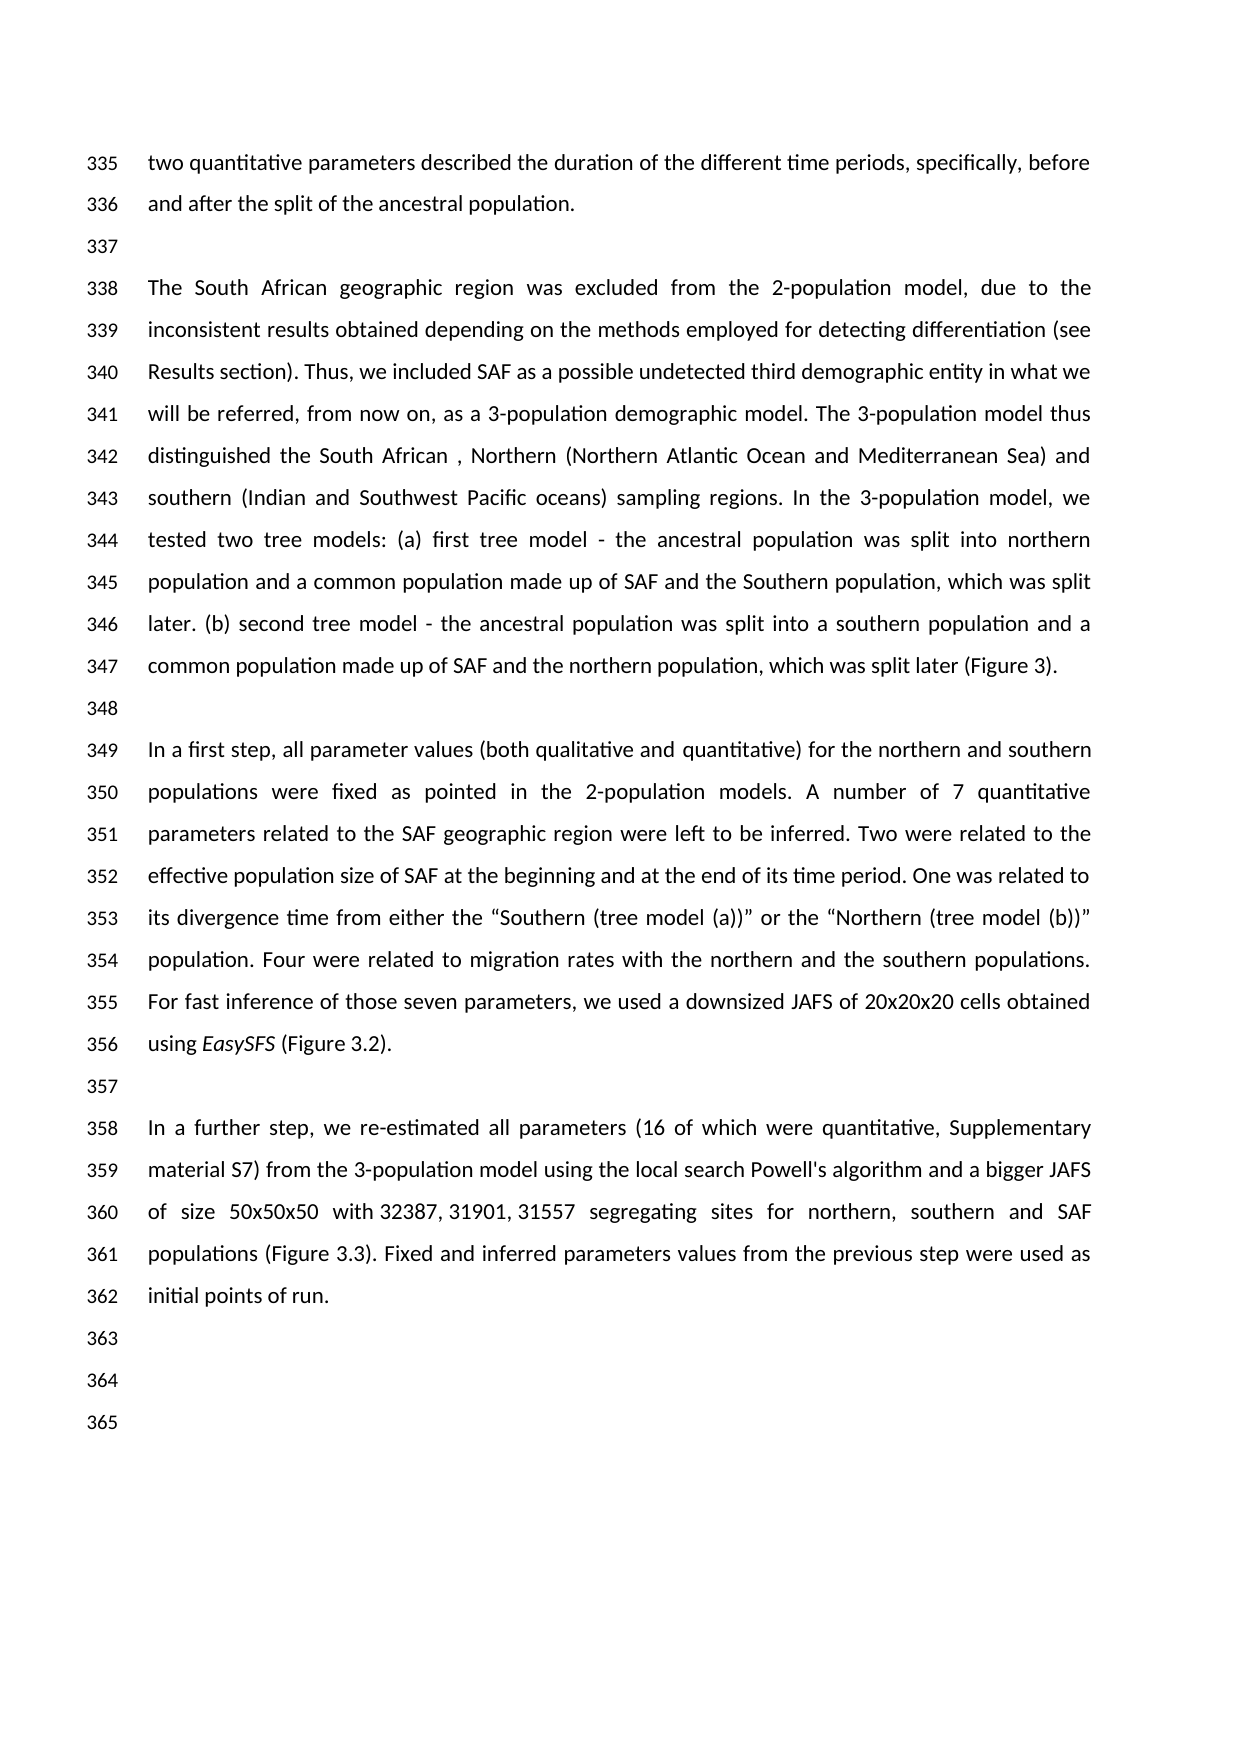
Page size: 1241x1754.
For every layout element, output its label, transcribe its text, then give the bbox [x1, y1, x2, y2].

text The South African geographic region was excluded from the 2-population model, due to the inconsistent results obtained depending on the methods employed for detecting differentiation (see Results section). Thus, we included SAF as a possible undetected third demographic entity in what we will be referred, from now on, as a 3-population demographic model. The 3-population model thus distinguished the South African , Northern (Northern Atlantic Ocean and Mediterranean Sea) and southern (Indian and Southwest Pacific oceans) sampling regions. In the 3-population model, we tested two tree models: (a) first tree model - the ancestral population was split into northern population and a common population made up of SAF and the Southern population, which was split later. (b) second tree model - the ancestral population was split into a southern population and a common population made up of SAF and the northern population, which was split later (Figure 3). [148, 273, 1093, 679]
text In a first step, all parameter values (both qualitative and quantitative) for the northern and southern populations were fixed as pointed in the 2-population models. A number of 7 quantitative parameters related to the SAF geographic region were left to be inferred. Two were related to the effective population size of SAF at the beginning and at the end of its time period. One was related to its divergence time from either the “Southern (tree model (a))” or the “Northern (tree model (b))” population. Four were related to migration rates with the northern and the southern populations. For fast inference of those seven parameters, we used a downsized JAFS of 20x20x20 cells obtained using EasySFS (Figure 3.2). [148, 735, 1093, 1057]
text In a further step, we re-estimated all parameters (16 of which were quantitative, Supplementary material S7) from the 3-population model using the local search Powell's algorithm and a bigger JAFS of size 50x50x50 with 32387, 31901, 31557 segregating sites for northern, southern and SAF populations (Figure 3.3). Fixed and inferred parameters values from the previous step were used as initial points of run. [148, 1113, 1093, 1309]
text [148, 148, 1093, 218]
